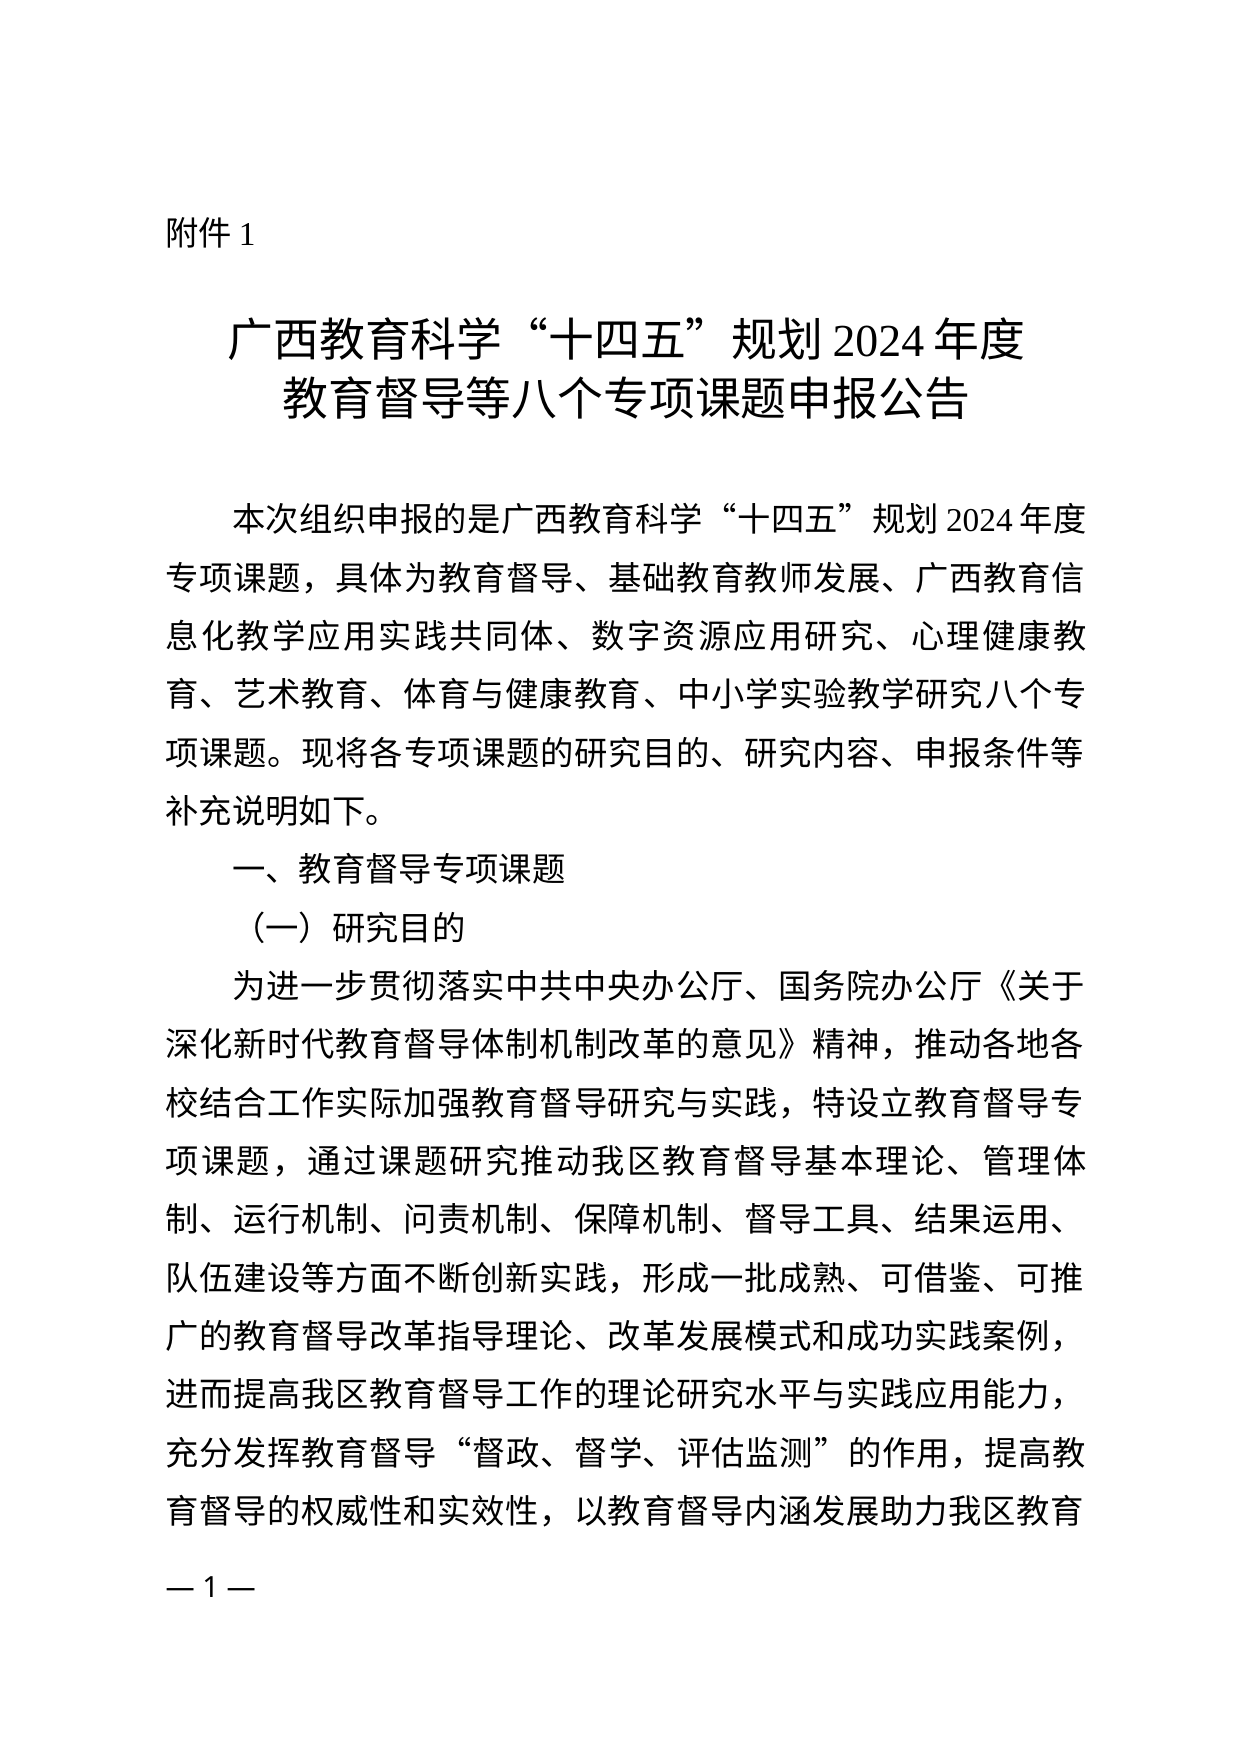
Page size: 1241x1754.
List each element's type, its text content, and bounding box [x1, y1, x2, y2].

text 一、教育督导专项课题 [165, 835, 1087, 893]
text 本次组织申报的是广西教育科学“十四五”规划2024年度专项课题，具体为教育督导、基础教育教师发展、广西教育信息化教学应用实践共同体、数字资源应用研究、心理健康教育、艺术教育、体育与健康教育、中小学实验教学研究八个专项课题。现将各专项课题的研究目的、研究内容、申报条件等补充说明如下。 [165, 485, 1087, 835]
list （一）研究目的 [165, 893, 1087, 952]
text 广西教育科学“十四五”规划2024年度 [165, 310, 1087, 368]
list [165, 952, 1087, 1535]
text 附件1 [165, 218, 1087, 252]
text 教育督导等八个专项课题申报公告 [165, 368, 1087, 427]
